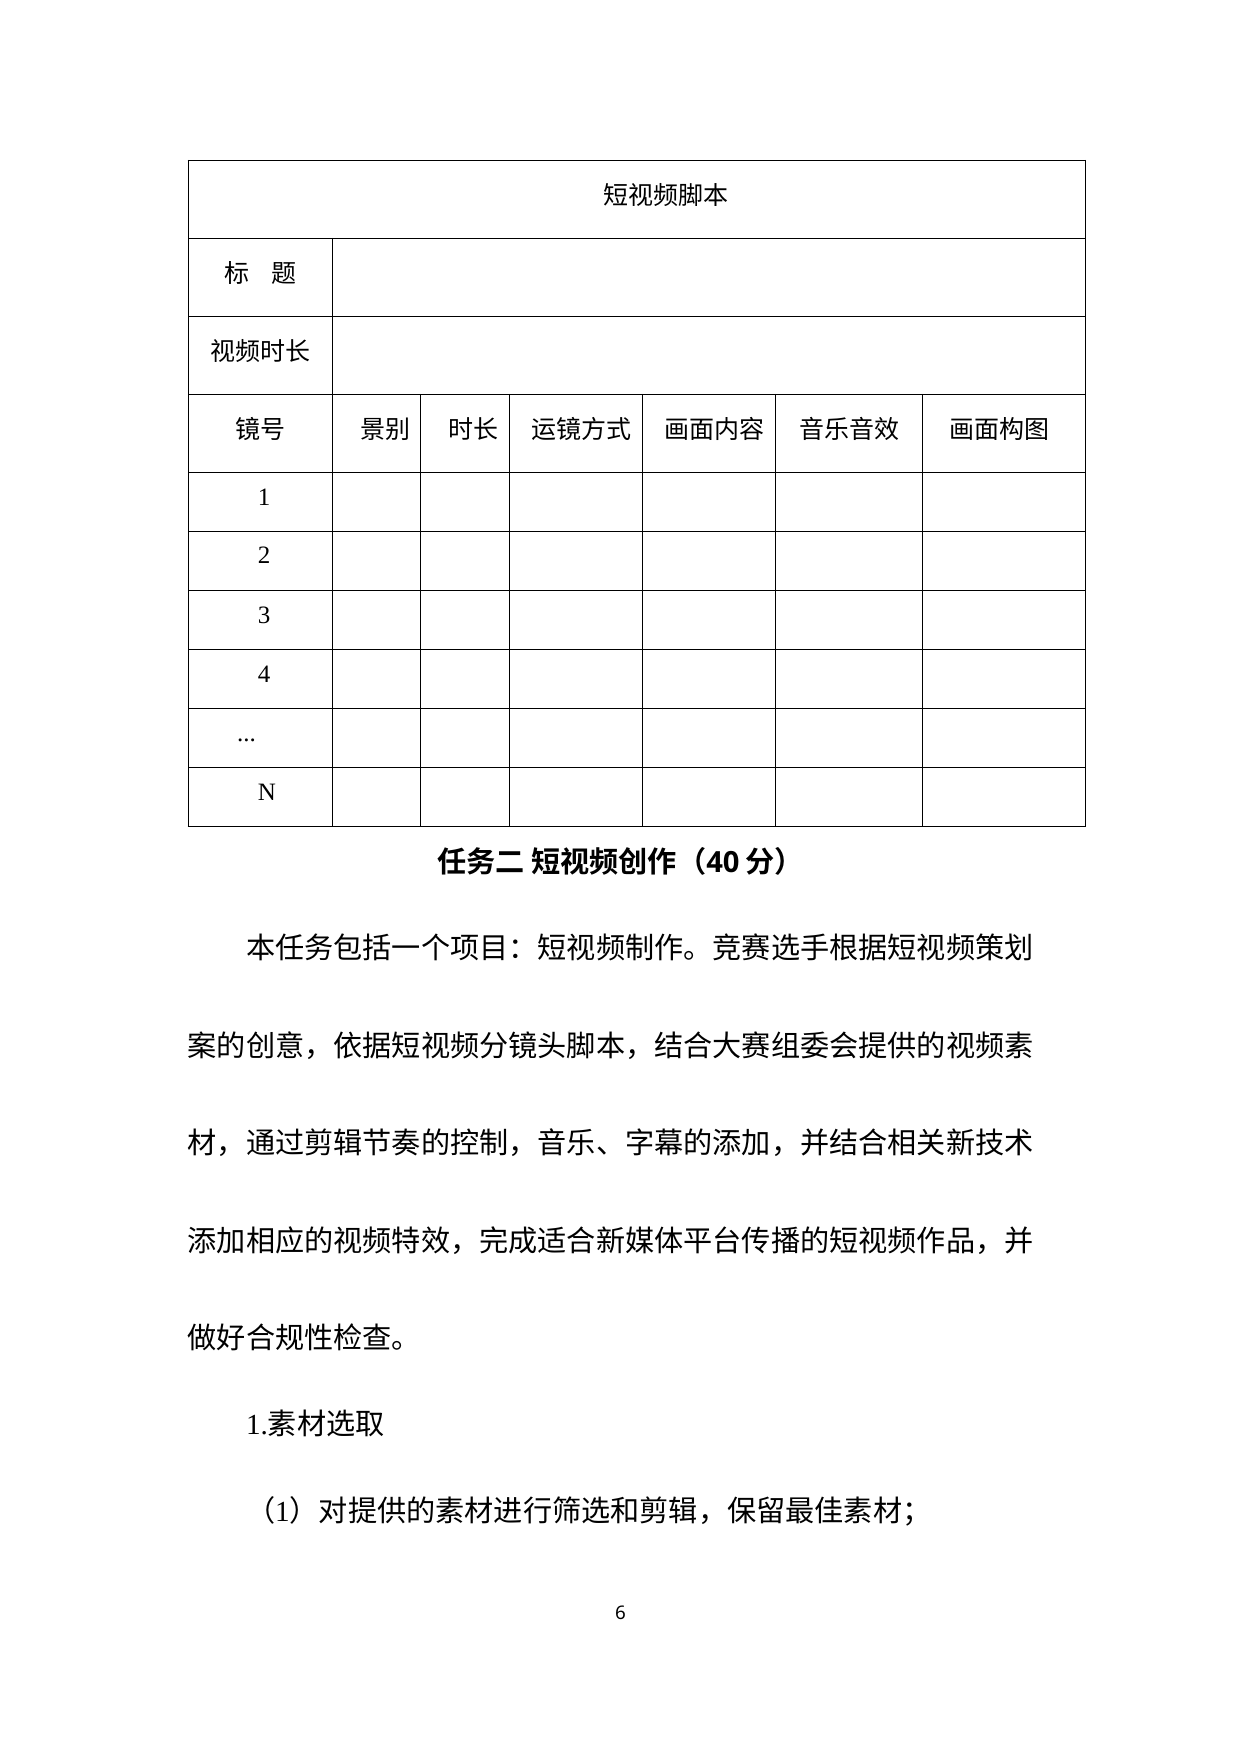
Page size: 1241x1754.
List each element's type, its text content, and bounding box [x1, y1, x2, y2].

table_cell [643, 473, 775, 531]
table_cell 镜号 [189, 395, 332, 472]
text 1.素材选取 [187, 1389, 1053, 1454]
table_cell [333, 591, 420, 649]
table_cell 4 [189, 650, 332, 708]
table_cell ... [189, 709, 332, 767]
table_cell 时长 [421, 395, 509, 472]
table_cell [923, 473, 1085, 531]
table_cell [510, 591, 642, 649]
table_cell [333, 768, 420, 826]
table_cell 视频时长 [189, 317, 332, 394]
table_cell 2 [189, 532, 332, 590]
table_cell 1 [189, 473, 332, 531]
table_cell [421, 768, 509, 826]
table_cell [421, 709, 509, 767]
table_cell [421, 591, 509, 649]
table_cell [776, 709, 922, 767]
table_cell [776, 650, 922, 708]
table_cell [923, 591, 1085, 649]
table_cell [510, 532, 642, 590]
table_cell [333, 650, 420, 708]
table_cell 音乐音效 [776, 395, 922, 472]
text 本任务包括一个项目：短视频制作。竞赛选手根据短视频策划案的创意，依据短视频分镜头脚本，结合大赛组委会提供的视频素材，通过剪辑节奏的控制，音乐、字幕的添加，并结合相关新技术添加相应的视频特效，完成适合新媒体平台传播的短视频作品，并做好合规性检查。 [187, 913, 1053, 1368]
table_cell [333, 317, 1085, 394]
table_cell [510, 473, 642, 531]
table_cell 3 [189, 591, 332, 649]
table_cell [776, 768, 922, 826]
text 任务二 短视频创作（40分） [187, 827, 1053, 892]
table_cell [776, 591, 922, 649]
table_cell 画面构图 [923, 395, 1085, 472]
table_cell [923, 768, 1085, 826]
table_cell 运镜方式 [510, 395, 642, 472]
table_cell [923, 532, 1085, 590]
table_header 短视频脚本 [189, 161, 1085, 238]
table_cell [333, 532, 420, 590]
table_cell [923, 709, 1085, 767]
table_cell [421, 650, 509, 708]
table_cell 标 题 [189, 239, 332, 316]
table_cell [776, 473, 922, 531]
table_cell [510, 709, 642, 767]
table_cell 画面内容 [643, 395, 775, 472]
table_cell [643, 709, 775, 767]
table_cell [333, 709, 420, 767]
table_cell N [189, 768, 332, 826]
table_cell [333, 239, 1085, 316]
table_cell 景别 [333, 395, 420, 472]
table_cell [333, 473, 420, 531]
table_cell [421, 532, 509, 590]
table_cell [510, 650, 642, 708]
table_cell [643, 768, 775, 826]
table_cell [421, 473, 509, 531]
table_cell [510, 768, 642, 826]
table_cell [643, 650, 775, 708]
table_cell [643, 591, 775, 649]
table_cell [776, 532, 922, 590]
table_cell [923, 650, 1085, 708]
table_cell [643, 532, 775, 590]
text （1）对提供的素材进行筛选和剪辑，保留最佳素材； [187, 1476, 1053, 1541]
